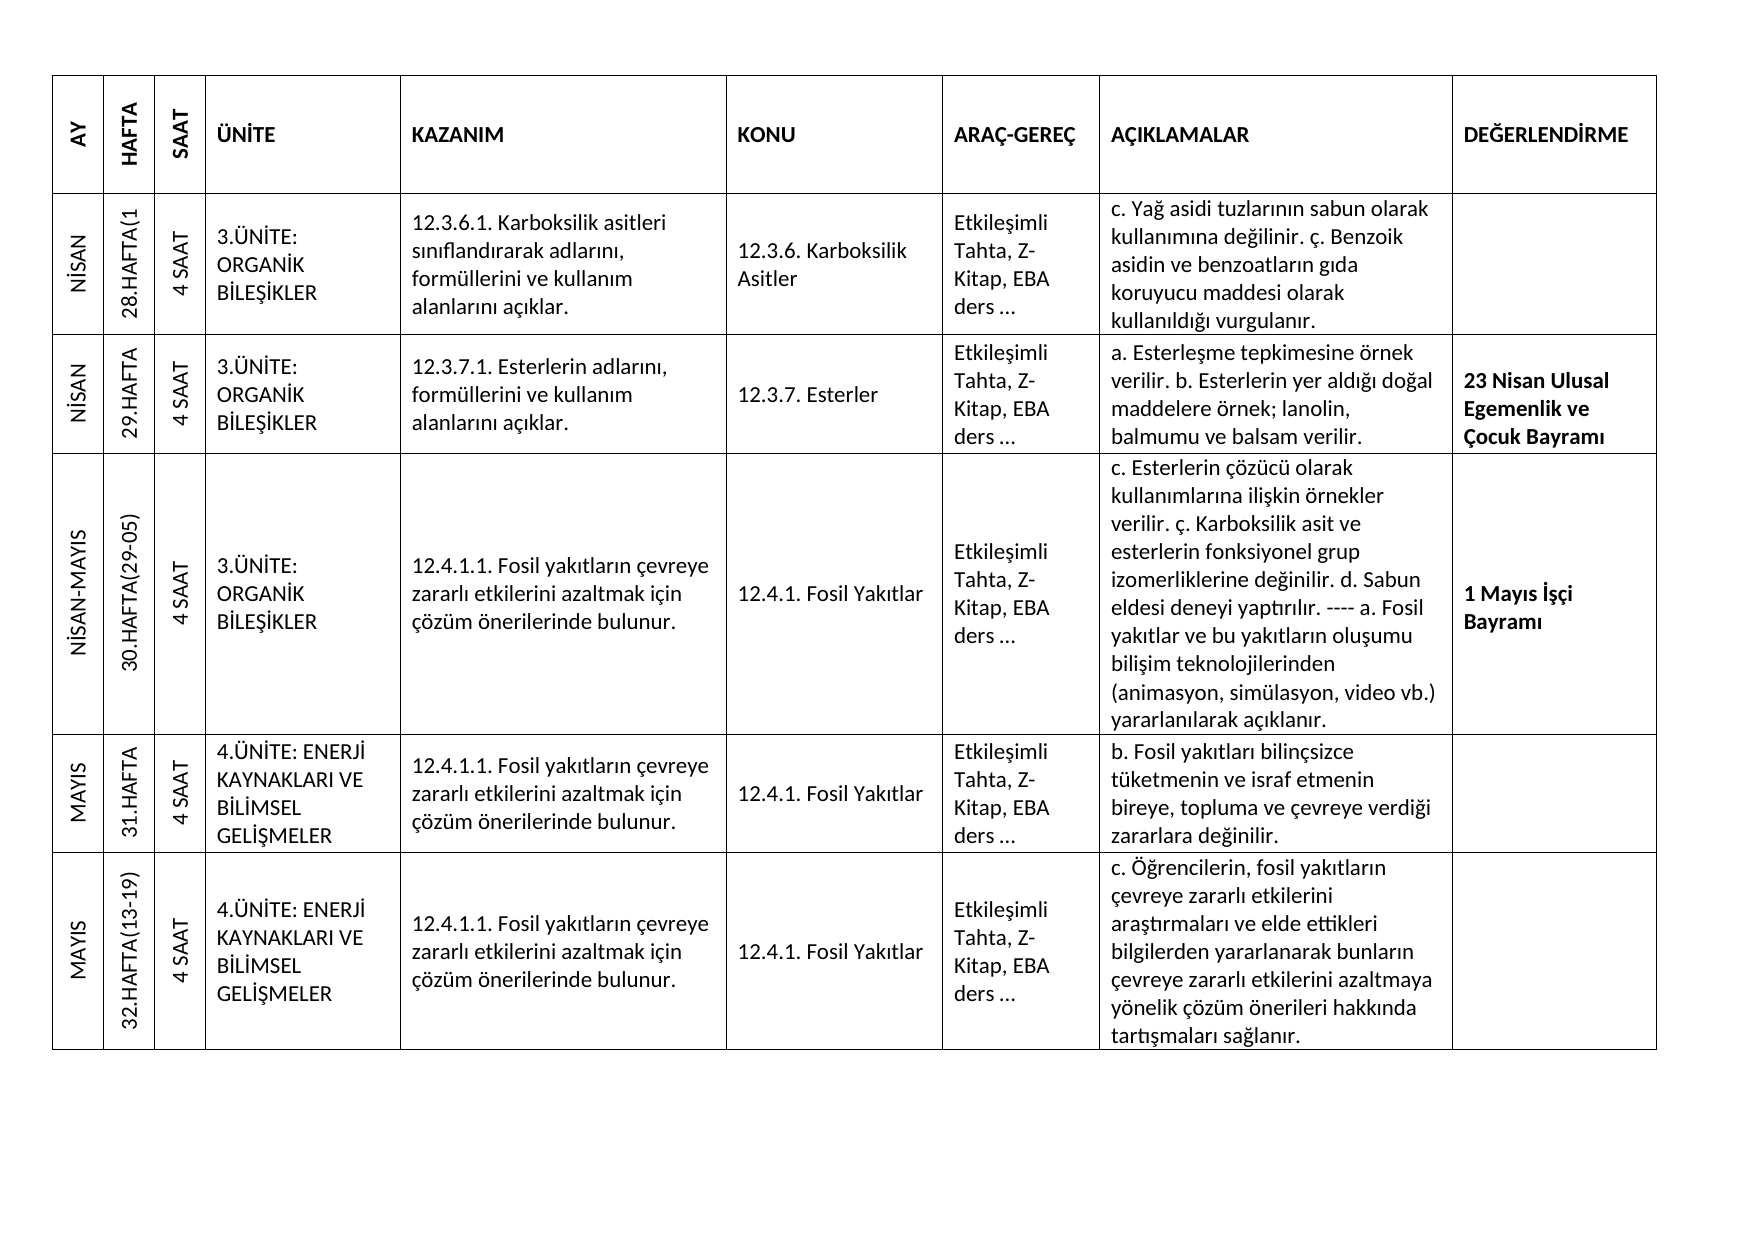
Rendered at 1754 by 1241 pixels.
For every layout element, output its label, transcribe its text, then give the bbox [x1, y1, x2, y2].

table_cell MAYIS [53, 853, 103, 1049]
table_cell 4 SAAT [155, 735, 205, 852]
table_cell [1453, 853, 1656, 1049]
table_cell 3.ÜNİTE: ORGANİK BİLEŞİKLER [206, 194, 400, 334]
table_cell 12.4.1.1. Fosil yakıtların çevreye zararlı etkilerini azaltmak için çözüm önerilerinde bulunur. [401, 735, 726, 852]
table_cell NİSAN [53, 335, 103, 452]
table_cell 32.HAFTA(13-19) [104, 853, 154, 1049]
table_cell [401, 194, 726, 334]
table_header KONU [727, 76, 942, 193]
table_cell b. Fosil yakıtları bilinçsizce tüketmenin ve israf etmenin bireye, topluma ve çevreye verdiği zararlara değinilir. [1100, 735, 1452, 852]
table_cell [1453, 194, 1656, 334]
table_cell 1 Mayıs İşçi Bayramı [1453, 454, 1656, 734]
table_cell 3.ÜNİTE: ORGANİK BİLEŞİKLER [206, 454, 400, 734]
table_cell 28.HAFTA(15-21) [104, 194, 154, 334]
table_cell 4 SAAT [155, 335, 205, 452]
table_cell 4 SAAT [155, 194, 205, 334]
table_header AÇIKLAMALAR [1100, 76, 1452, 193]
table_cell 12.4.1. Fosil Yakıtlar [727, 735, 942, 852]
table_cell Etkileşimli Tahta, Z-Kitap, EBA ders … [943, 853, 1099, 1049]
table_cell NİSAN [53, 194, 103, 334]
table_header HAFTA [104, 76, 154, 193]
table_cell 23 Nisan Ulusal Egemenlik ve Çocuk Bayramı [1453, 335, 1656, 452]
table_header SAAT [155, 76, 205, 193]
table_header ARAÇ-GEREÇ [943, 76, 1099, 193]
table_cell 12.3.7.1. Esterlerin adlarını, formüllerini ve kullanım alanlarını açıklar. [401, 335, 726, 452]
table_cell 29.HAFTA(22-28) [104, 335, 154, 452]
table_cell MAYIS [53, 735, 103, 852]
table_cell a. Esterleşme tepkimesine örnek verilir. b. Esterlerin yer aldığı doğal maddelere örnek; lanolin, balmumu ve balsam verilir. [1100, 335, 1452, 452]
table_cell NİSAN-MAYIS [53, 454, 103, 734]
table_cell 4 SAAT [155, 454, 205, 734]
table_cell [206, 853, 400, 1049]
table_cell 12.4.1.1. Fosil yakıtların çevreye zararlı etkilerini azaltmak için çözüm önerilerinde bulunur. [401, 853, 726, 1049]
table_cell 4.ÜNİTE: ENERJİ KAYNAKLARI VE BİLİMSEL GELİŞMELER [206, 735, 400, 852]
table_cell c. Yağ asidi tuzlarının sabun olarak kullanımına değilinir. ç. Benzoik asidin ve benzoatların gıda koruyucu maddesi olarak kullanıldığı vurgulanır. [1100, 194, 1452, 334]
table_cell Etkileşimli Tahta, Z-Kitap, EBA ders … [943, 194, 1099, 334]
table_cell Etkileşimli Tahta, Z-Kitap, EBA ders … [943, 335, 1099, 452]
table_cell Etkileşimli Tahta, Z-Kitap, EBA ders … [943, 454, 1099, 734]
table_cell 30.HAFTA(29-05) [104, 454, 154, 734]
table_cell 12.3.7. Esterler [727, 335, 942, 452]
table_header ÜNİTE [206, 76, 400, 193]
table_header AY [53, 76, 103, 193]
table_cell 31.HAFTA(06-12) [104, 735, 154, 852]
table_cell [1453, 735, 1656, 852]
table_cell 3.ÜNİTE: ORGANİK BİLEŞİKLER [206, 335, 400, 452]
table_cell 12.3.6. Karboksilik Asitler [727, 194, 942, 334]
table_cell c. Esterlerin çözücü olarak kullanımlarına ilişkin örnekler verilir. ç. Karboksilik asit ve esterlerin fonksiyonel grup izomerliklerine değinilir. d. Sabun eldesi deneyi yaptırılır. ---- a. Fosil yakıtlar ve bu yakıtların oluşumu bilişim teknolojilerinden (animasyon, simülasyon, video vb.) yararlanılarak açıklanır. [1100, 454, 1452, 734]
table_cell 4 SAAT [155, 853, 205, 1049]
table_cell c. Öğrencilerin, fosil yakıtların çevreye zararlı etkilerini araştırmaları ve elde ettikleri bilgilerden yararlanarak bunların çevreye zararlı etkilerini azaltmaya yönelik çözüm önerileri hakkında tartışmaları sağlanır. [1100, 853, 1452, 1049]
table_cell 12.4.1.1. Fosil yakıtların çevreye zararlı etkilerini azaltmak için çözüm önerilerinde bulunur. [401, 454, 726, 734]
table_cell 12.4.1. Fosil Yakıtlar [727, 853, 942, 1049]
table_cell Etkileşimli Tahta, Z-Kitap, EBA ders … [943, 735, 1099, 852]
table_header DEĞERLENDİRME [1453, 76, 1656, 193]
table_cell 12.4.1. Fosil Yakıtlar [727, 454, 942, 734]
table_header KAZANIM [401, 76, 726, 193]
